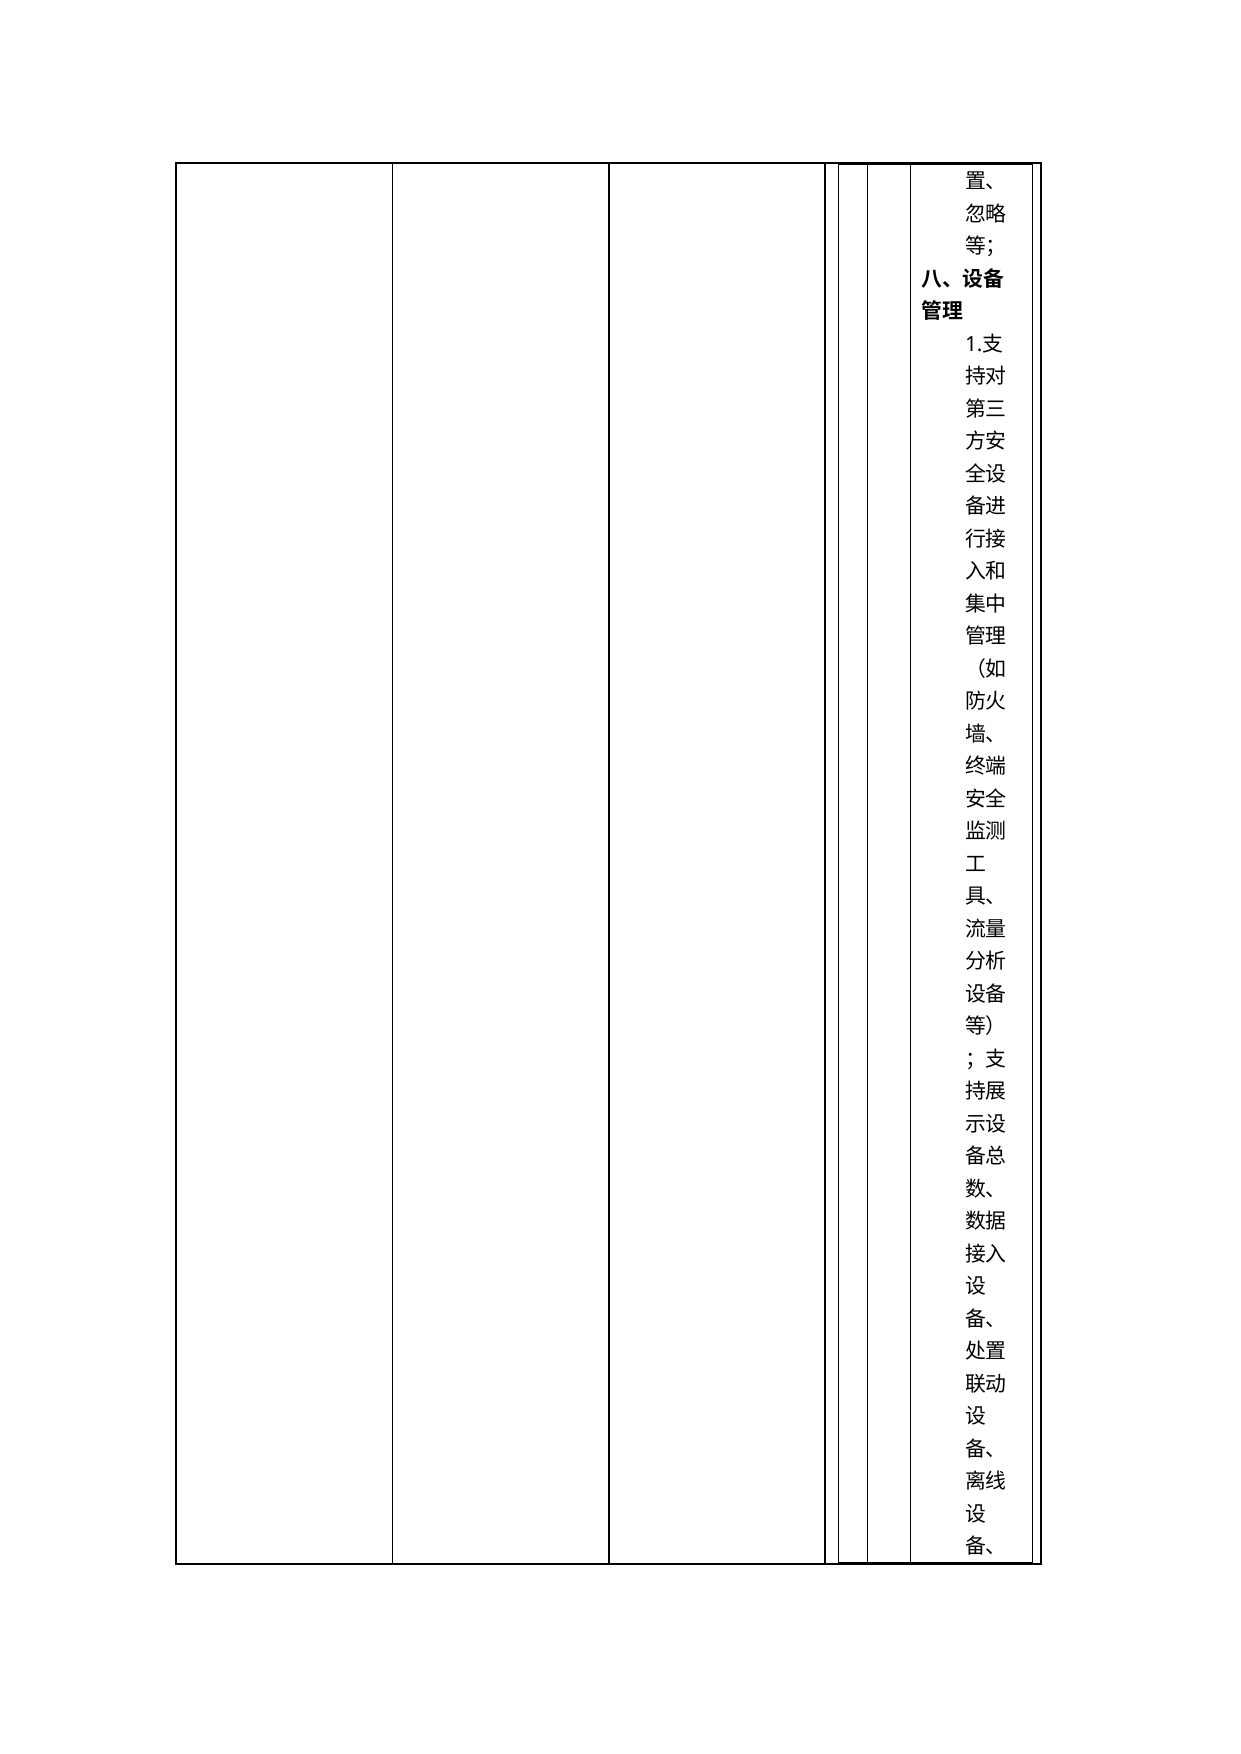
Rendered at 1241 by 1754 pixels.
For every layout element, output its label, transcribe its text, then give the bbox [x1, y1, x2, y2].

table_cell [911, 165, 1032, 1562]
table_cell [610, 164, 824, 1563]
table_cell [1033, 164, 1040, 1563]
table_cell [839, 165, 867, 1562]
table_cell [177, 164, 392, 1563]
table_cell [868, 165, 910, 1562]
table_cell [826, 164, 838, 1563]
table_cell 1 [393, 164, 608, 1563]
